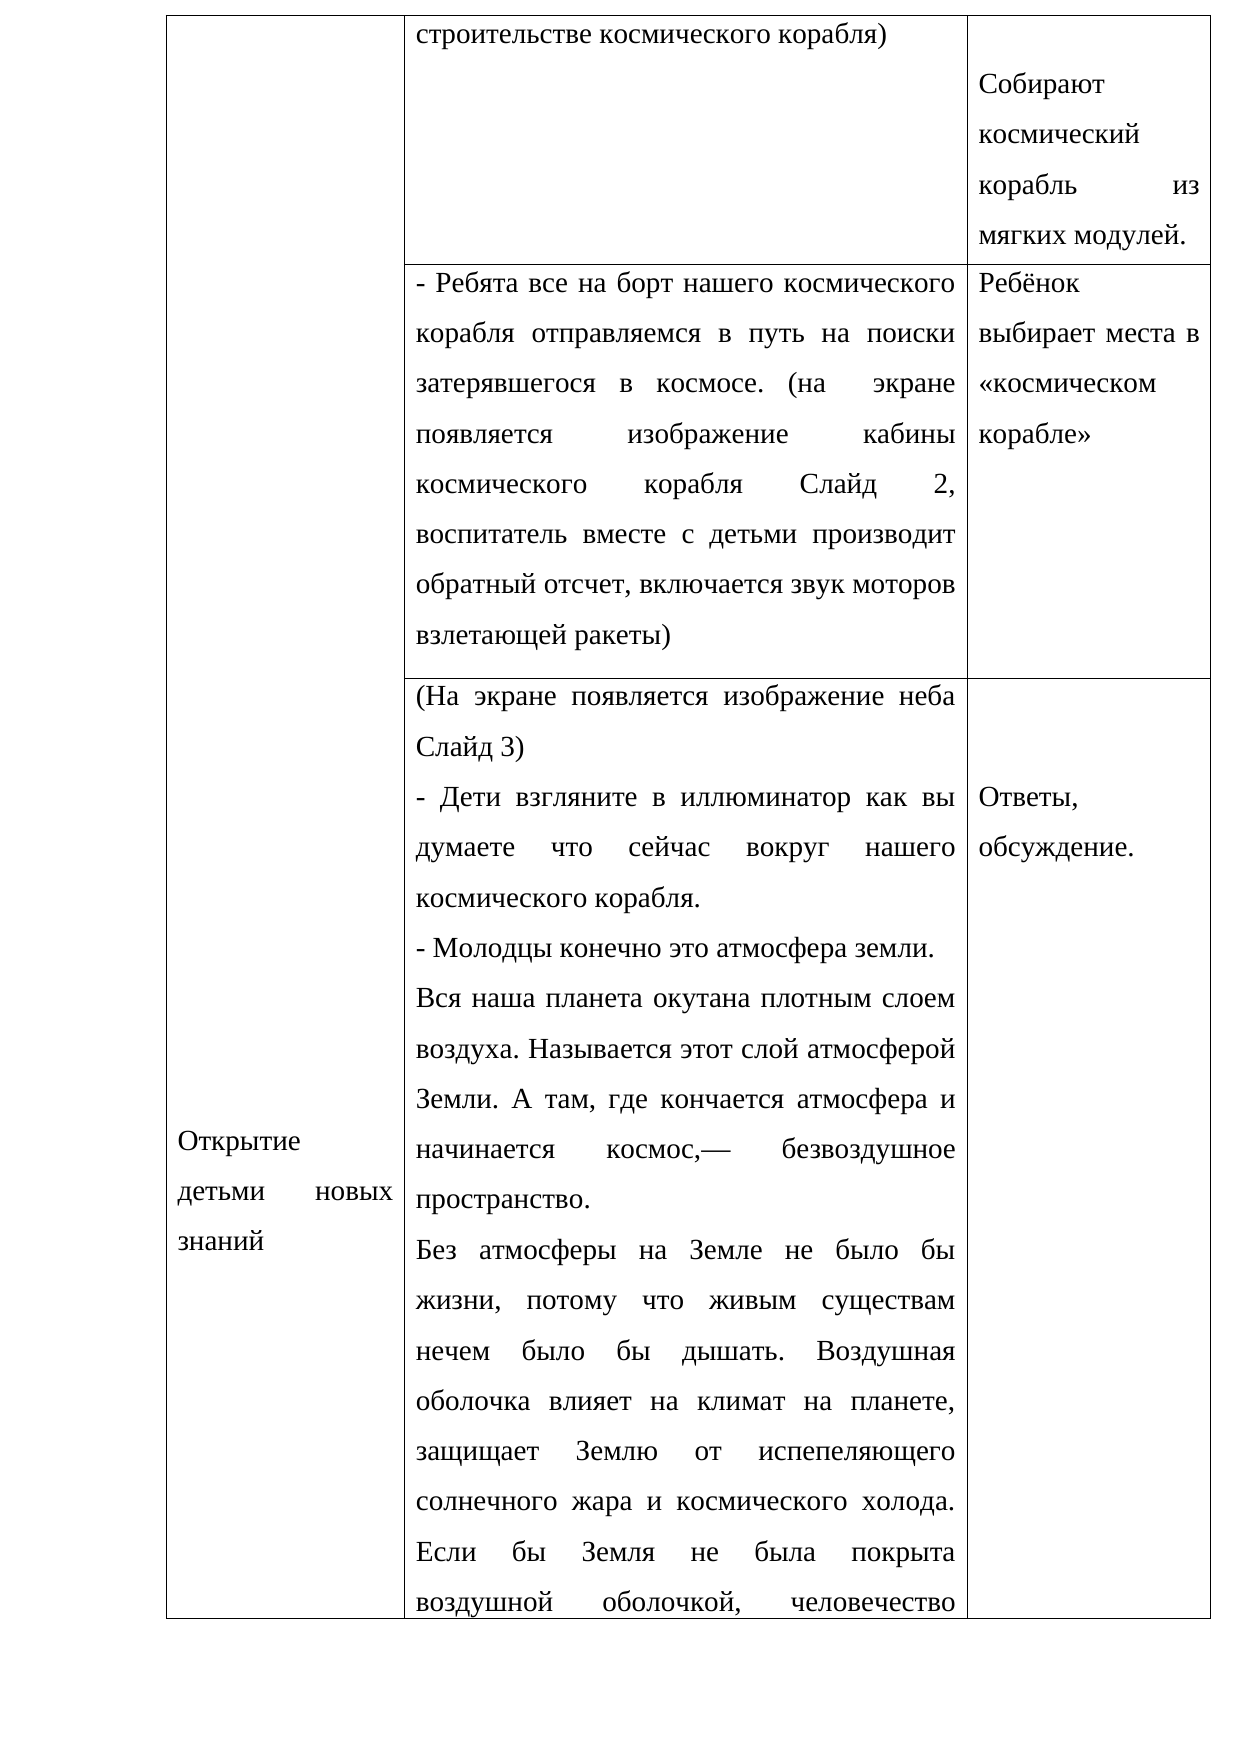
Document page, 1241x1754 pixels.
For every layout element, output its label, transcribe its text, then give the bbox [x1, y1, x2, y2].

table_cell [405, 679, 967, 1618]
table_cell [968, 16, 1210, 264]
table_cell - Ребята все на борт нашего космического корабля отправляемся в путь на поиски затерявшегося в космосе. (на экране появляется изображение кабины космического корабля Слайд 2, воспитатель вместе с детьми производит обратный отсчет, включается звук моторов взлетающей ракеты) [405, 265, 967, 677]
table_cell Ответы, обсуждение. [968, 679, 1210, 1618]
table_cell Ребёнок выбирает места в «космическом корабле» [968, 265, 1210, 677]
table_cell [405, 16, 967, 264]
